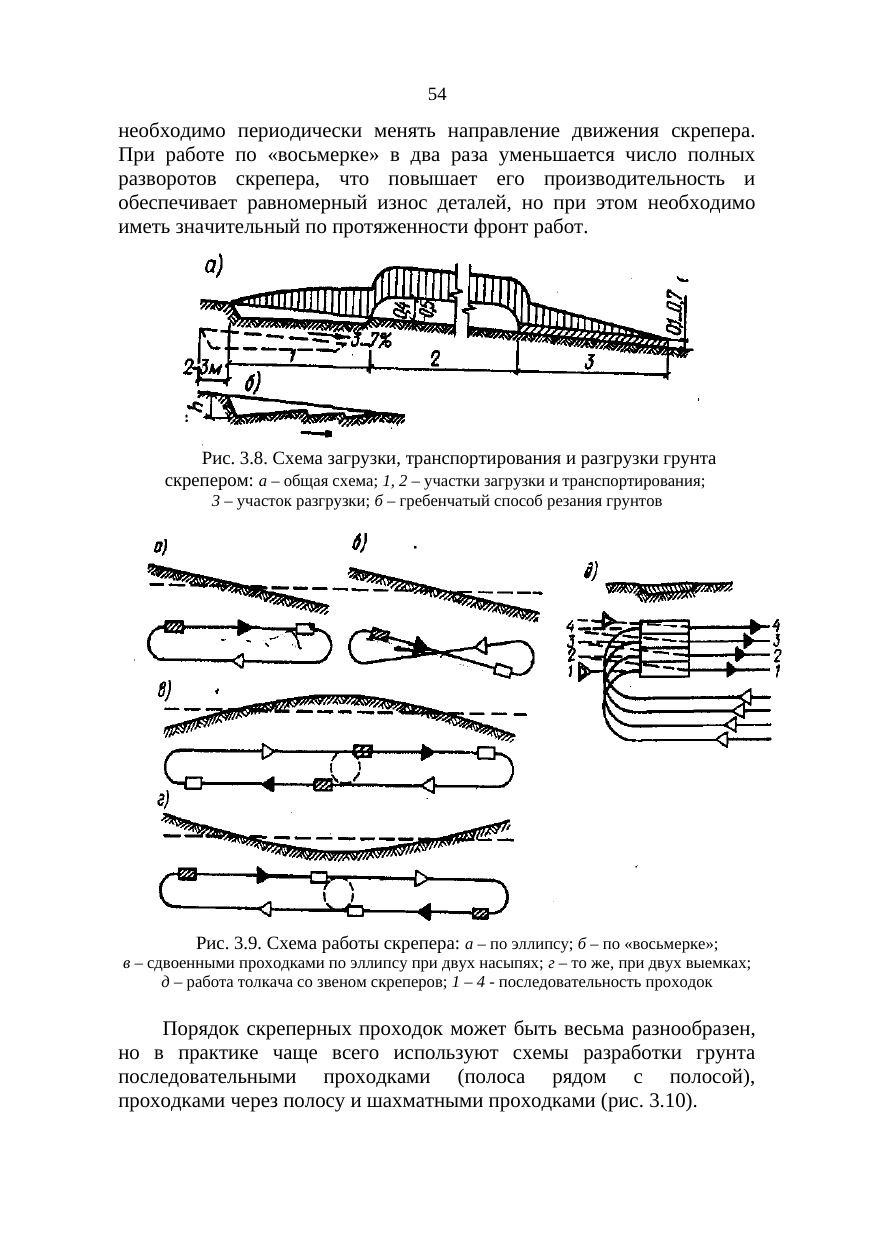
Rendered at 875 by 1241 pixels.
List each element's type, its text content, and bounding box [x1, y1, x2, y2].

text Рис. 3.8. Схема загрузки, транспортирования и разгрузки грунта скрепером: а – общая схема; 1, 2 – участки загрузки и транспортирования; 3 – участок разгрузки; б – гребенчатый способ резания грунтов [118, 447, 756, 509]
text Рис. 3.9. Схема работы скрепера: а – по эллипсу; б – по «восьмерке»; в – сдвоенными проходками по эллипсу при двух насыпях; г – то же, при двух выемках; д – работа толкача со звеном скреперов; 1 – 4 - последовательность проходок [118, 932, 756, 991]
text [118, 118, 756, 238]
picture [165, 238, 709, 448]
picture [132, 533, 782, 932]
text Порядок скреперных проходок может быть весьма разнообразен, но в практике чаще всего используют схемы разработки грунта последовательными проходками (полоса рядом с полосой), проходками через полосу и шахматными проходками (рис. 3.10). [118, 1016, 756, 1112]
